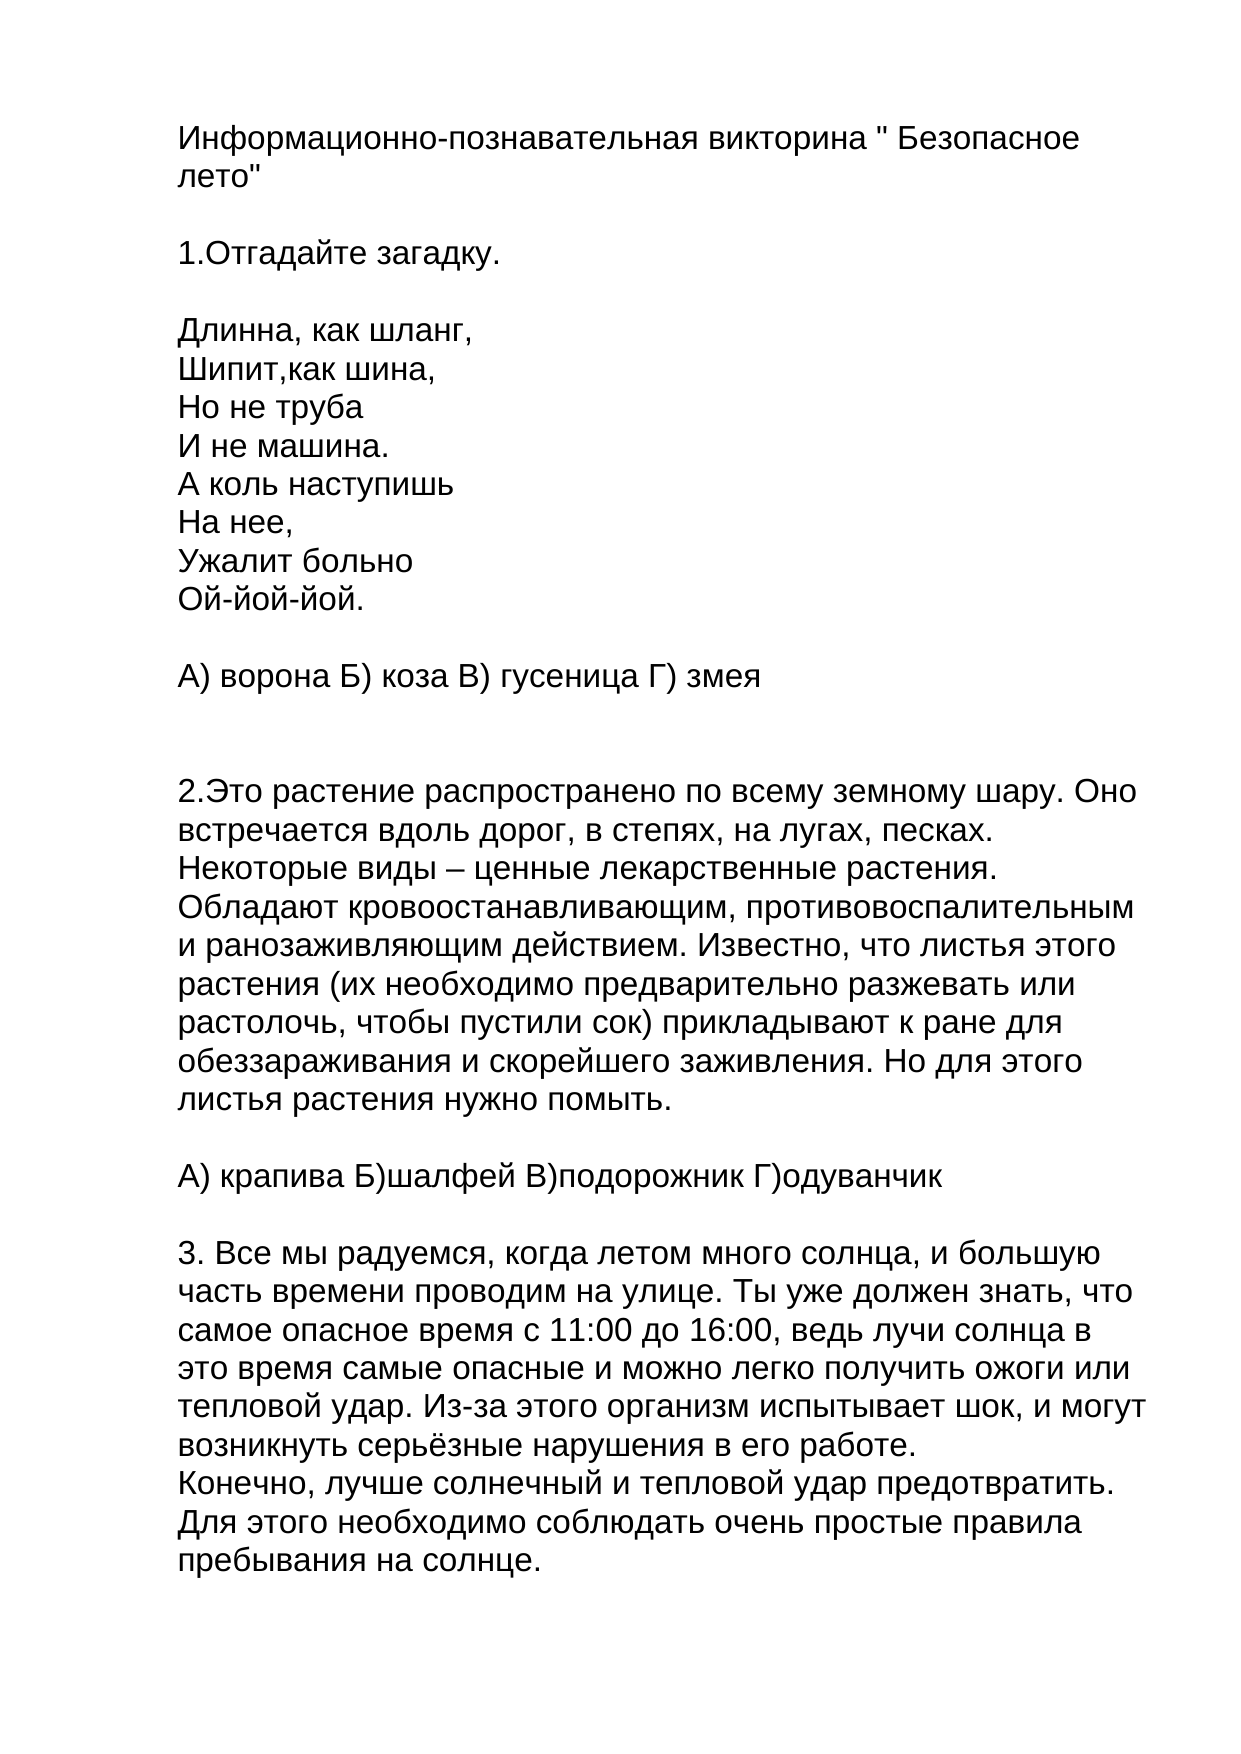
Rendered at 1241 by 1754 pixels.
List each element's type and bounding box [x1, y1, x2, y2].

text [177, 118, 1152, 1617]
